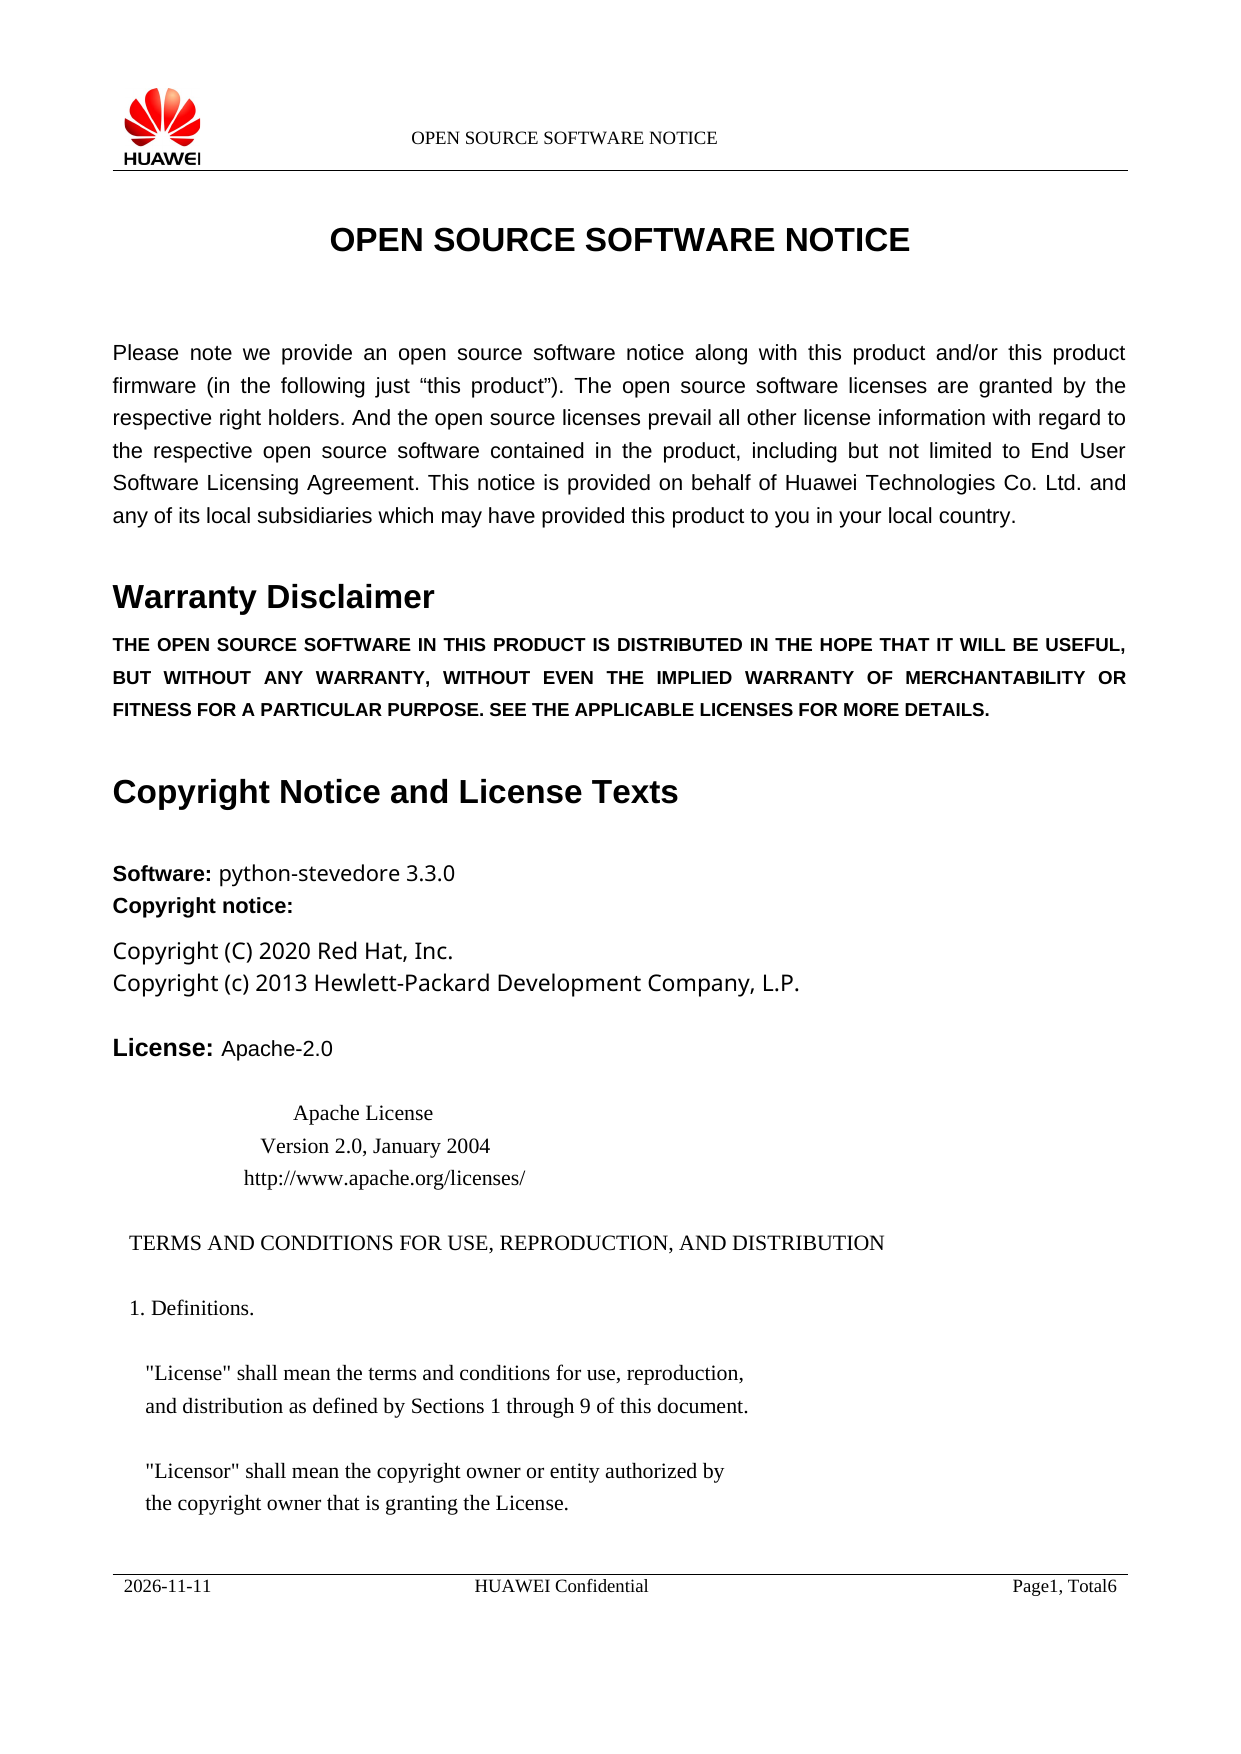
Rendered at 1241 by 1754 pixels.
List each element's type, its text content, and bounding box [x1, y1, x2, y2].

text License: Apache-2.0 [112, 1031, 1128, 1064]
text Warranty Disclaimer [112, 564, 1128, 629]
text Copyright Notice and License Texts [112, 759, 1128, 824]
picture [124, 88, 201, 165]
text OPEN SOURCE SOFTWARE NOTICE [112, 206, 1128, 271]
title Software: python-stevedore 3.3.0 [112, 856, 1128, 889]
text Copyright notice: [112, 889, 1128, 921]
text Copyright (C) 2020 Red Hat, Inc. Copyright (c) 2013 Hewlett-Packard Development Company, L.P. [112, 934, 1128, 1031]
text Please note we provide an open source software notice along with this product and/or this product firmware (in the following just “this product”). The open source software licenses are granted by the respective right holders. And the open source licenses prevail all other license information with regard to the respective open source software contained in the product, including but not limited to End User Software Licensing Agreement. This notice is provided on behalf of Huawei Technologies Co. Ltd. and any of its local subsidiaries which may have provided this product to you in your local country. [112, 336, 1128, 531]
text The open source software in this product is distributed in the hope that it will be useful, but WITHOUT ANY WARRANTY, without even the implied warranty of MERCHANTABILITY or FITNESS FOR A PARTICULAR PURPOSE. See the applicable licenses for more details. [112, 629, 1128, 726]
